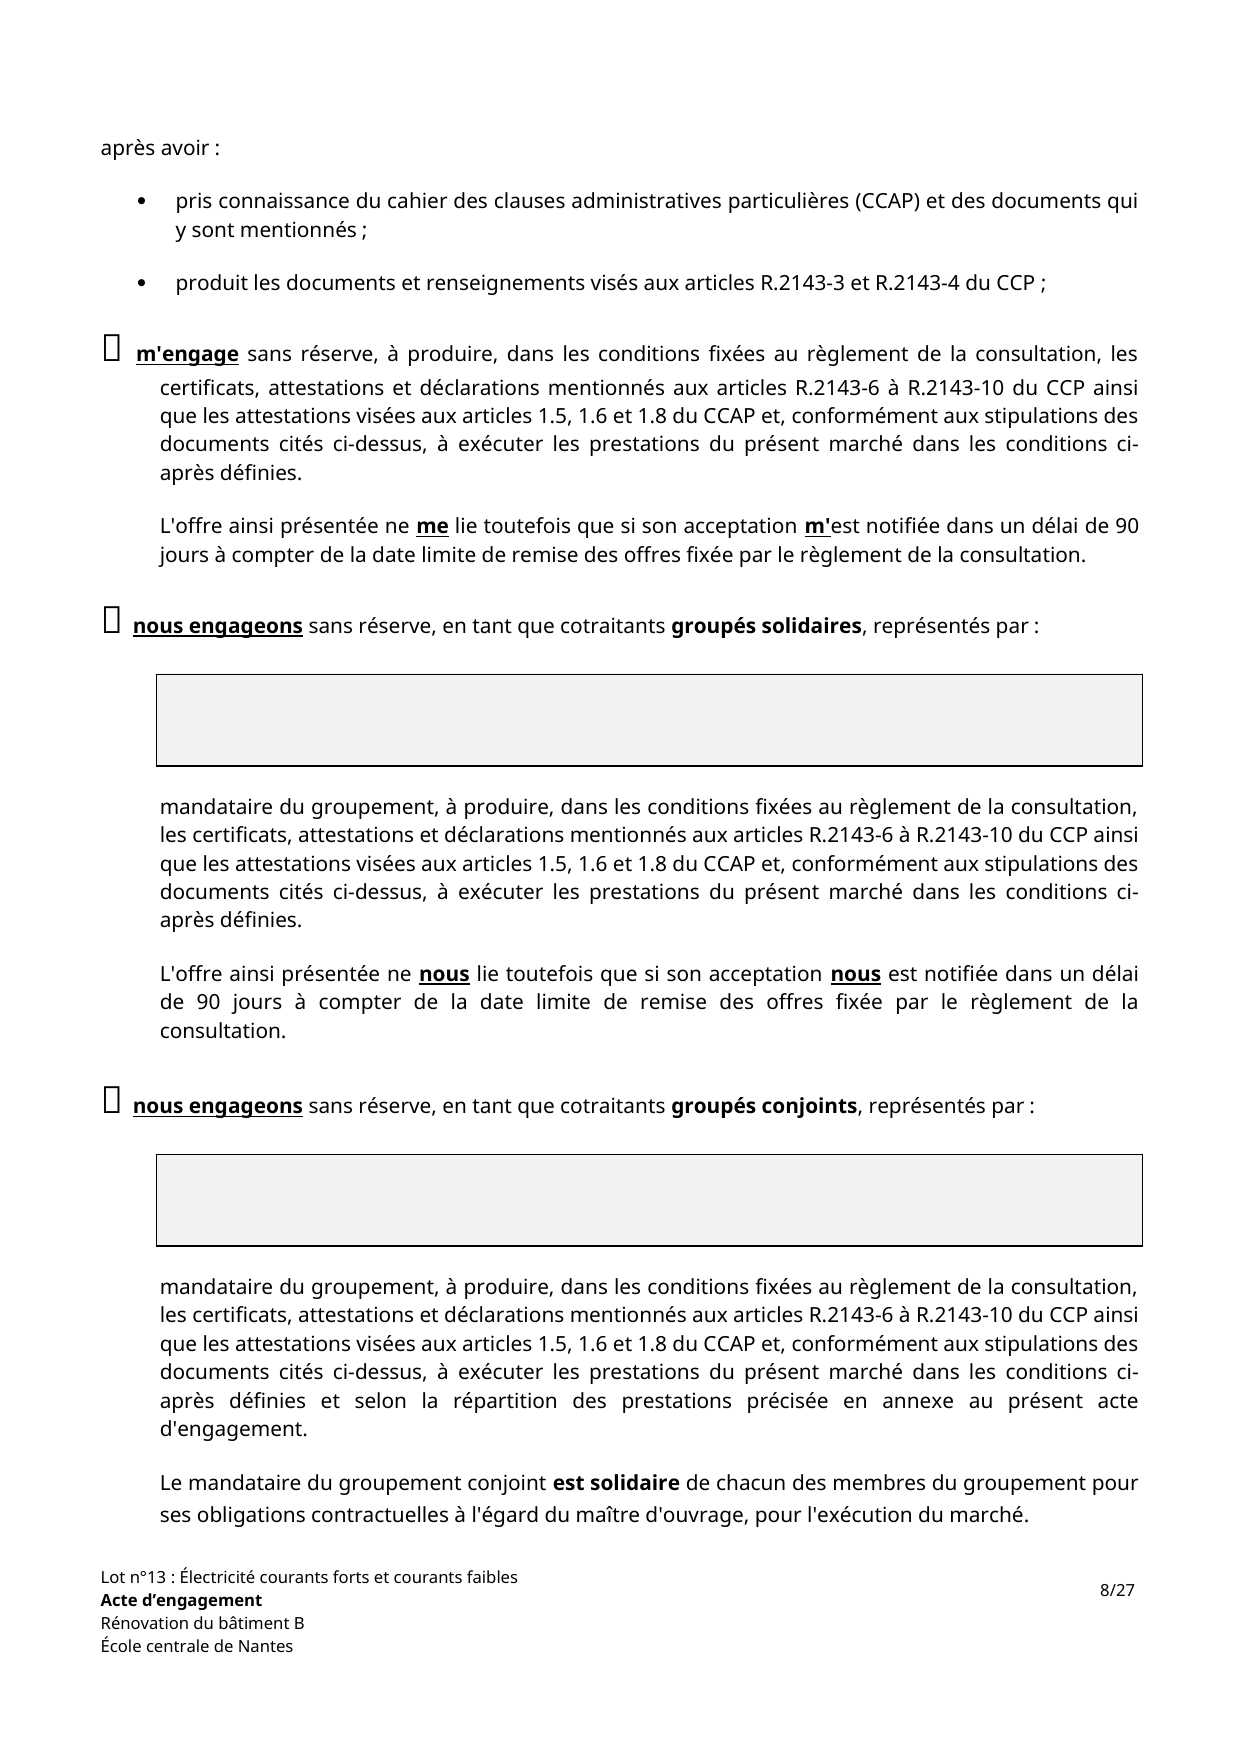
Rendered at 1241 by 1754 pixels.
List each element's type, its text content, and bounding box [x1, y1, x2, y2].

list pris connaissance du cahier des clauses administratives particulières (CCAP) et des documents qui y sont mentionnés ; [138, 186, 1140, 243]
text L'offre ainsi présentée ne nous lie toutefois que si son acceptation nous est notifiée dans un délai de 90 jours à compter de la date limite de remise des offres fixée par le règlement de la consultation. [159, 959, 1140, 1044]
text  m'engage sans réserve, à produire, dans les conditions fixées au règlement de la consultation, les certificats, attestations et déclarations mentionnés aux articles R.2143-6 à R.2143-10 du CCP ainsi que les attestations visées aux articles 1.5, 1.6 et 1.8 du CCAP et, conformément aux stipulations des documents cités ci-dessus, à exécuter les prestations du présent marché dans les conditions ci-après définies. [100, 322, 1140, 486]
text L'offre ainsi présentée ne me lie toutefois que si son acceptation m'est notifiée dans un délai de 90 jours à compter de la date limite de remise des offres fixée par le règlement de la consultation. [159, 511, 1140, 568]
text  nous engageons sans réserve, en tant que cotraitants groupés solidaires, représentés par : [100, 593, 1140, 644]
text mandataire du groupement, à produire, dans les conditions fixées au règlement de la consultation, les certificats, attestations et déclarations mentionnés aux articles R.2143-6 à R.2143-10 du CCP ainsi que les attestations visées aux articles 1.5, 1.6 et 1.8 du CCAP et, conformément aux stipulations des documents cités ci-dessus, à exécuter les prestations du présent marché dans les conditions ci-après définies et selon la répartition des prestations précisée en annexe au présent acte d'engagement. [159, 1272, 1140, 1443]
text  nous engageons sans réserve, en tant que cotraitants groupés conjoints, représentés par : [100, 1073, 1140, 1124]
text mandataire du groupement, à produire, dans les conditions fixées au règlement de la consultation, les certificats, attestations et déclarations mentionnés aux articles R.2143-6 à R.2143-10 du CCP ainsi que les attestations visées aux articles 1.5, 1.6 et 1.8 du CCAP et, conformément aux stipulations des documents cités ci-dessus, à exécuter les prestations du présent marché dans les conditions ci-après définies. [159, 792, 1140, 934]
list produit les documents et renseignements visés aux articles R.2143-3 et R.2143-4 du CCP ; [138, 268, 1140, 297]
text après avoir : [100, 133, 1140, 161]
text Le mandataire du groupement conjoint est solidaire de chacun des membres du groupement pour ses obligations contractuelles à l'égard du maître d'ouvrage, pour l'exécution du marché. [159, 1468, 1140, 1529]
